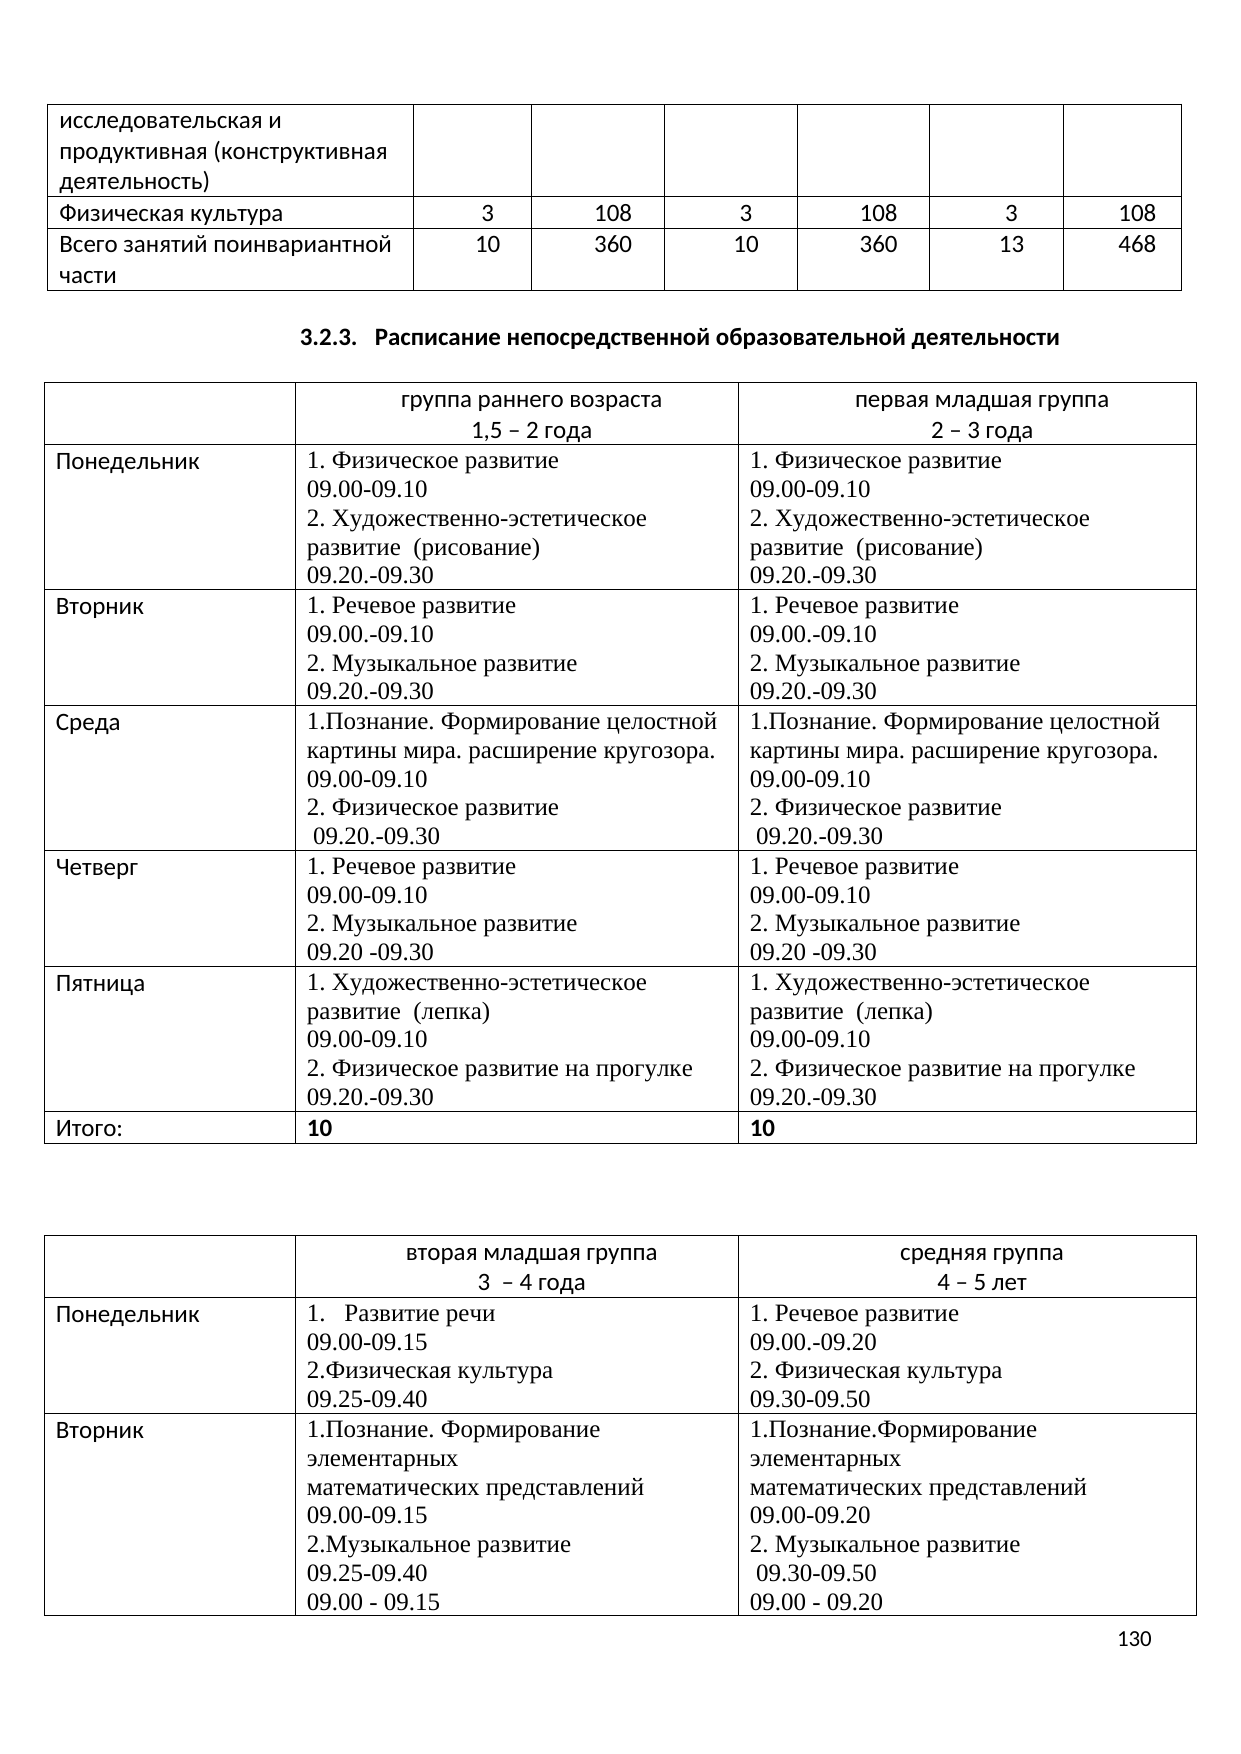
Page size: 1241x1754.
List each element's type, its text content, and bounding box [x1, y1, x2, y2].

table_cell 1.Познание. Формирование целостной картины мира. расширение кругозора. 09.00-09.10 2. Физическое развитие 09.20.-09.30 [739, 706, 1196, 850]
table_header [45, 383, 295, 444]
table_cell 1. Речевое развитие 09.00.-09.10 2. Музыкальное развитие 09.20.-09.30 [296, 590, 738, 705]
table_cell 1. Речевое развитие 09.00.-09.20 2. Физическая культура 09.30-09.50 [739, 1298, 1196, 1413]
table_cell 36 [1064, 105, 1181, 196]
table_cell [296, 1414, 738, 1615]
table_header средняя группа 4 – 5 лет [739, 1236, 1196, 1297]
table_cell Всего занятий поинвариантной части [48, 229, 413, 290]
table_cell 10 [665, 229, 797, 290]
table_cell 3 [414, 197, 531, 228]
table_cell Понедельник [45, 445, 295, 589]
table_cell 360 [532, 229, 664, 290]
table_cell [532, 105, 664, 196]
table_header группа раннего возраста 1,5 – 2 года [296, 383, 738, 444]
table_cell Физическая культура [48, 197, 413, 228]
table_cell Понедельник [45, 1298, 295, 1413]
table_cell 1. Речевое развитие 09.00-09.10 2. Музыкальное развитие 09.20 -09.30 [296, 851, 738, 966]
table_cell Среда [45, 706, 295, 850]
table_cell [739, 1414, 1196, 1615]
table_cell 10 [414, 229, 531, 290]
table_cell Четверг [45, 851, 295, 966]
table_header вторая младшая группа 3 – 4 года [296, 1236, 738, 1297]
table_cell [798, 105, 929, 196]
table_cell 3 [665, 197, 797, 228]
table_cell 1. Речевое развитие 09.00-09.10 2. Музыкальное развитие 09.20 -09.30 [739, 851, 1196, 966]
table_cell 1. Физическое развитие 09.00-09.10 2. Художественно-эстетическое развитие (рисование) 09.20.-09.30 [739, 445, 1196, 589]
table_cell 3 [930, 197, 1063, 228]
table_cell 360 [798, 229, 929, 290]
table_cell [414, 105, 531, 196]
table_header первая младшая группа 2 – 3 года [739, 383, 1196, 444]
table_cell 1. Речевое развитие 09.00.-09.10 2. Музыкальное развитие 09.20.-09.30 [739, 590, 1196, 705]
table_cell 1. Физическое развитие 09.00-09.10 2. Художественно-эстетическое развитие (рисование) 09.20.-09.30 [296, 445, 738, 589]
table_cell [48, 105, 413, 196]
table_cell 1. Развитие речи 09.00-09.15 2.Физическая культура 09.25-09.40 [296, 1298, 738, 1413]
table_cell 10 [739, 1112, 1196, 1142]
table_cell 1. Художественно-эстетическое развитие (лепка) 09.00-09.10 2. Физическое развитие на прогулке 09.20.-09.30 [739, 967, 1196, 1111]
table_header [45, 1236, 295, 1297]
list Расписание непосредственной образовательной деятельности [178, 321, 1181, 352]
table_cell 1 [930, 105, 1063, 196]
table_cell 1.Познание. Формирование целостной картины мира. расширение кругозора. 09.00-09.10 2. Физическое развитие 09.20.-09.30 [296, 706, 738, 850]
table_cell Вторник [45, 590, 295, 705]
table_cell 468 [1064, 229, 1181, 290]
table_cell 1. Художественно-эстетическое развитие (лепка) 09.00-09.10 2. Физическое развитие на прогулке 09.20.-09.30 [296, 967, 738, 1111]
table_cell 13 [930, 229, 1063, 290]
table_cell Итого: [45, 1112, 295, 1142]
table_cell Пятница [45, 967, 295, 1111]
table_cell Вторник [45, 1414, 295, 1615]
table_cell [665, 105, 797, 196]
table_cell 10 [296, 1112, 738, 1142]
table_cell 108 [1064, 197, 1181, 228]
table_cell 108 [798, 197, 929, 228]
table_cell 108 [532, 197, 664, 228]
